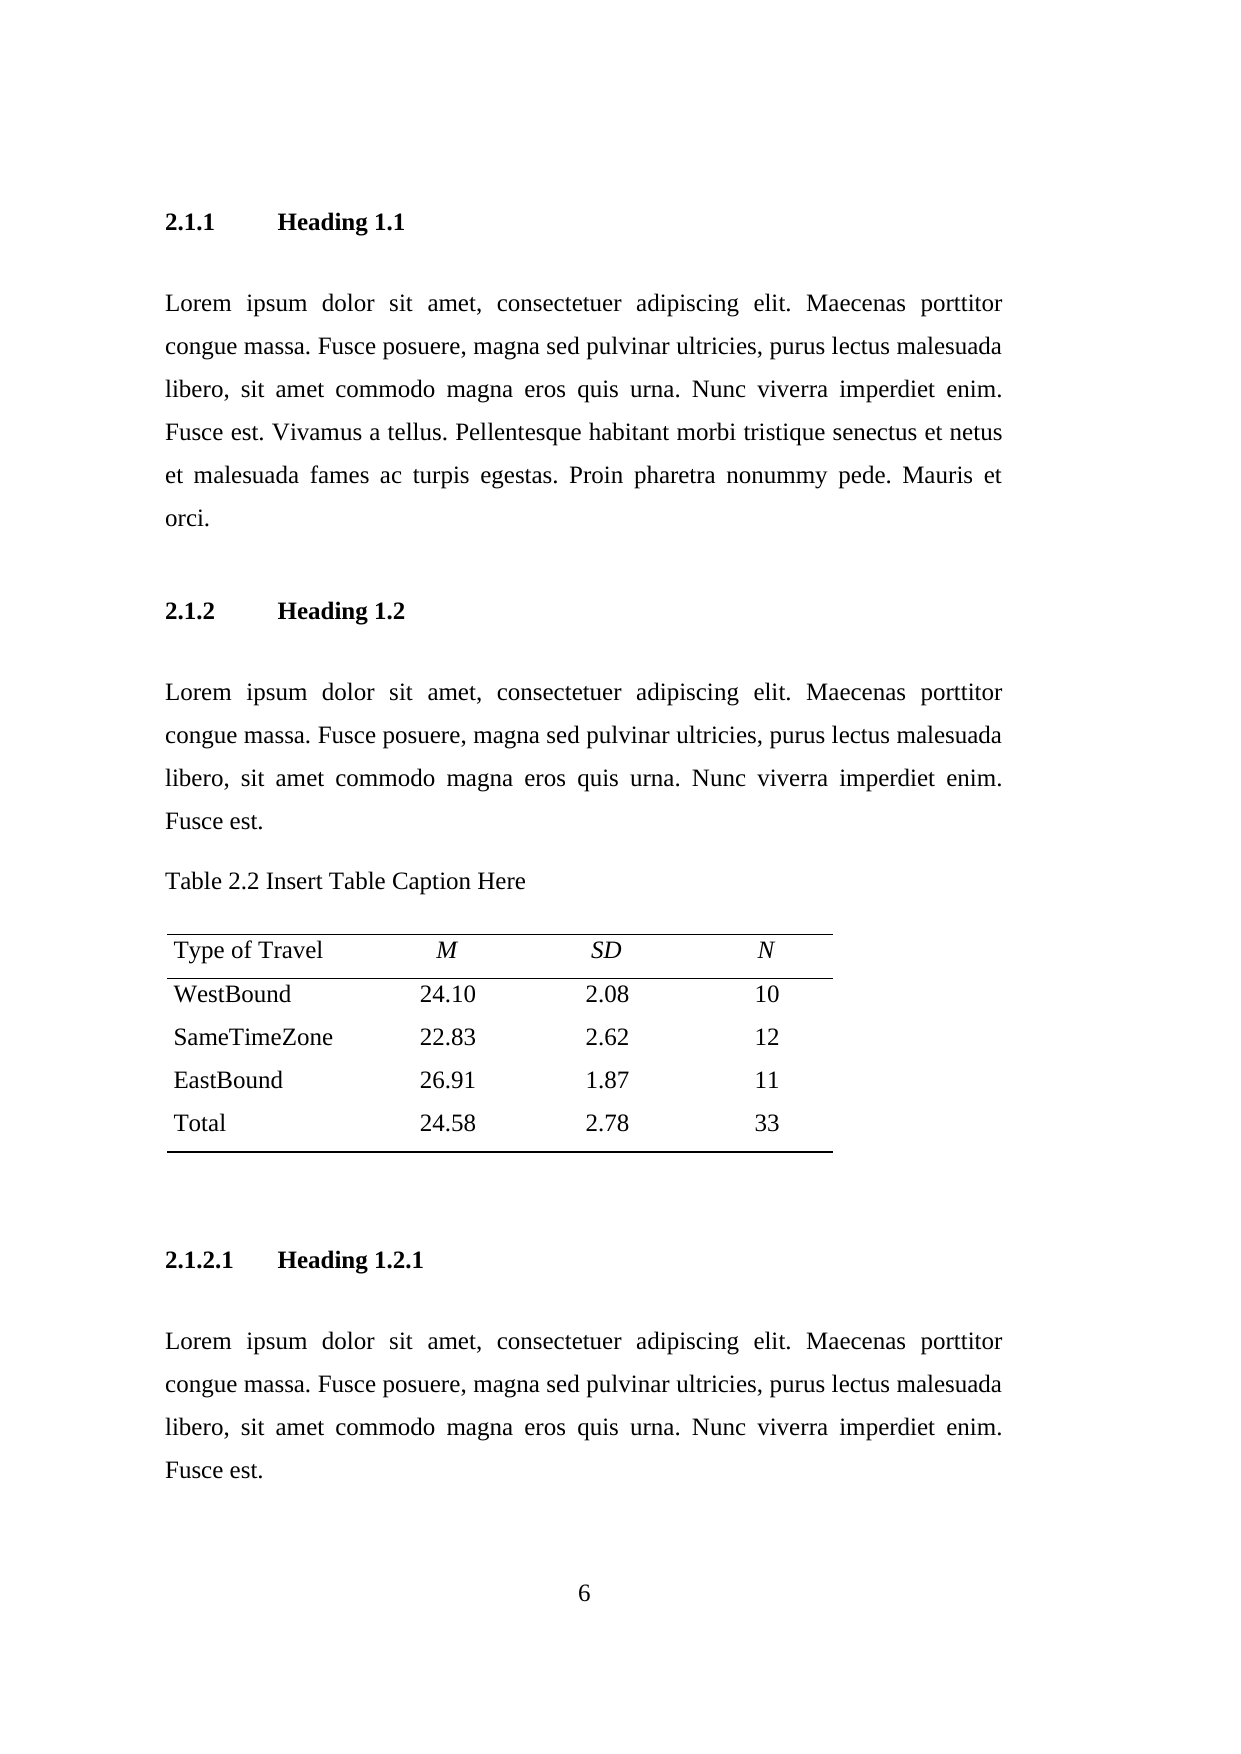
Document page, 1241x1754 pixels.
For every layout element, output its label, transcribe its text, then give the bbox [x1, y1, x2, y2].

table_cell 10 [700, 979, 833, 1022]
table_header SD [514, 935, 700, 978]
text Lorem ipsum dolor sit amet, consectetuer adipiscing elit. Maecenas porttitor congue massa. Fusce posuere, magna sed pulvinar ultricies, purus lectus malesuada libero, sit amet commodo magna eros quis urna. Nunc viverra imperdiet enim. Fusce est. [165, 677, 1003, 835]
table_cell 12 [700, 1023, 833, 1065]
table_cell 26.91 [381, 1065, 514, 1108]
table_cell 2.62 [514, 1023, 700, 1065]
text Lorem ipsum dolor sit amet, consectetuer adipiscing elit. Maecenas porttitor congue massa. Fusce posuere, magna sed pulvinar ultricies, purus lectus malesuada libero, sit amet commodo magna eros quis urna. Nunc viverra imperdiet enim. Fusce est. Vivamus a tellus. Pellentesque habitant morbi tristique senectus et netus et malesuada fames ac turpis egestas. Proin pharetra nonummy pede. Mauris et orci. [165, 288, 1003, 532]
table_header Type of Travel [167, 935, 381, 978]
text Table 2.2 Insert Table Caption Here [165, 866, 1003, 895]
table_cell 22.83 [381, 1023, 514, 1065]
subtitle Heading 1.1 [165, 207, 1003, 236]
table_cell 2.08 [514, 979, 700, 1022]
table_cell 33 [700, 1109, 833, 1151]
table_cell 11 [700, 1065, 833, 1108]
text Lorem ipsum dolor sit amet, consectetuer adipiscing elit. Maecenas porttitor congue massa. Fusce posuere, magna sed pulvinar ultricies, purus lectus malesuada libero, sit amet commodo magna eros quis urna. Nunc viverra imperdiet enim. Fusce est. [165, 1326, 1003, 1484]
table_cell 2.78 [514, 1109, 700, 1151]
subtitle Heading 1.2 [165, 596, 1003, 625]
table_cell Total [167, 1109, 381, 1151]
subtitle Heading 1.2.1 [165, 1246, 1003, 1274]
table_cell SameTimeZone [167, 1023, 381, 1065]
table_cell 24.10 [381, 979, 514, 1022]
table_cell 24.58 [381, 1109, 514, 1151]
table_cell 1.87 [514, 1065, 700, 1108]
table_cell EastBound [167, 1065, 381, 1108]
table_header M [381, 935, 514, 978]
table_header N [700, 935, 833, 978]
table_cell WestBound [167, 979, 381, 1022]
